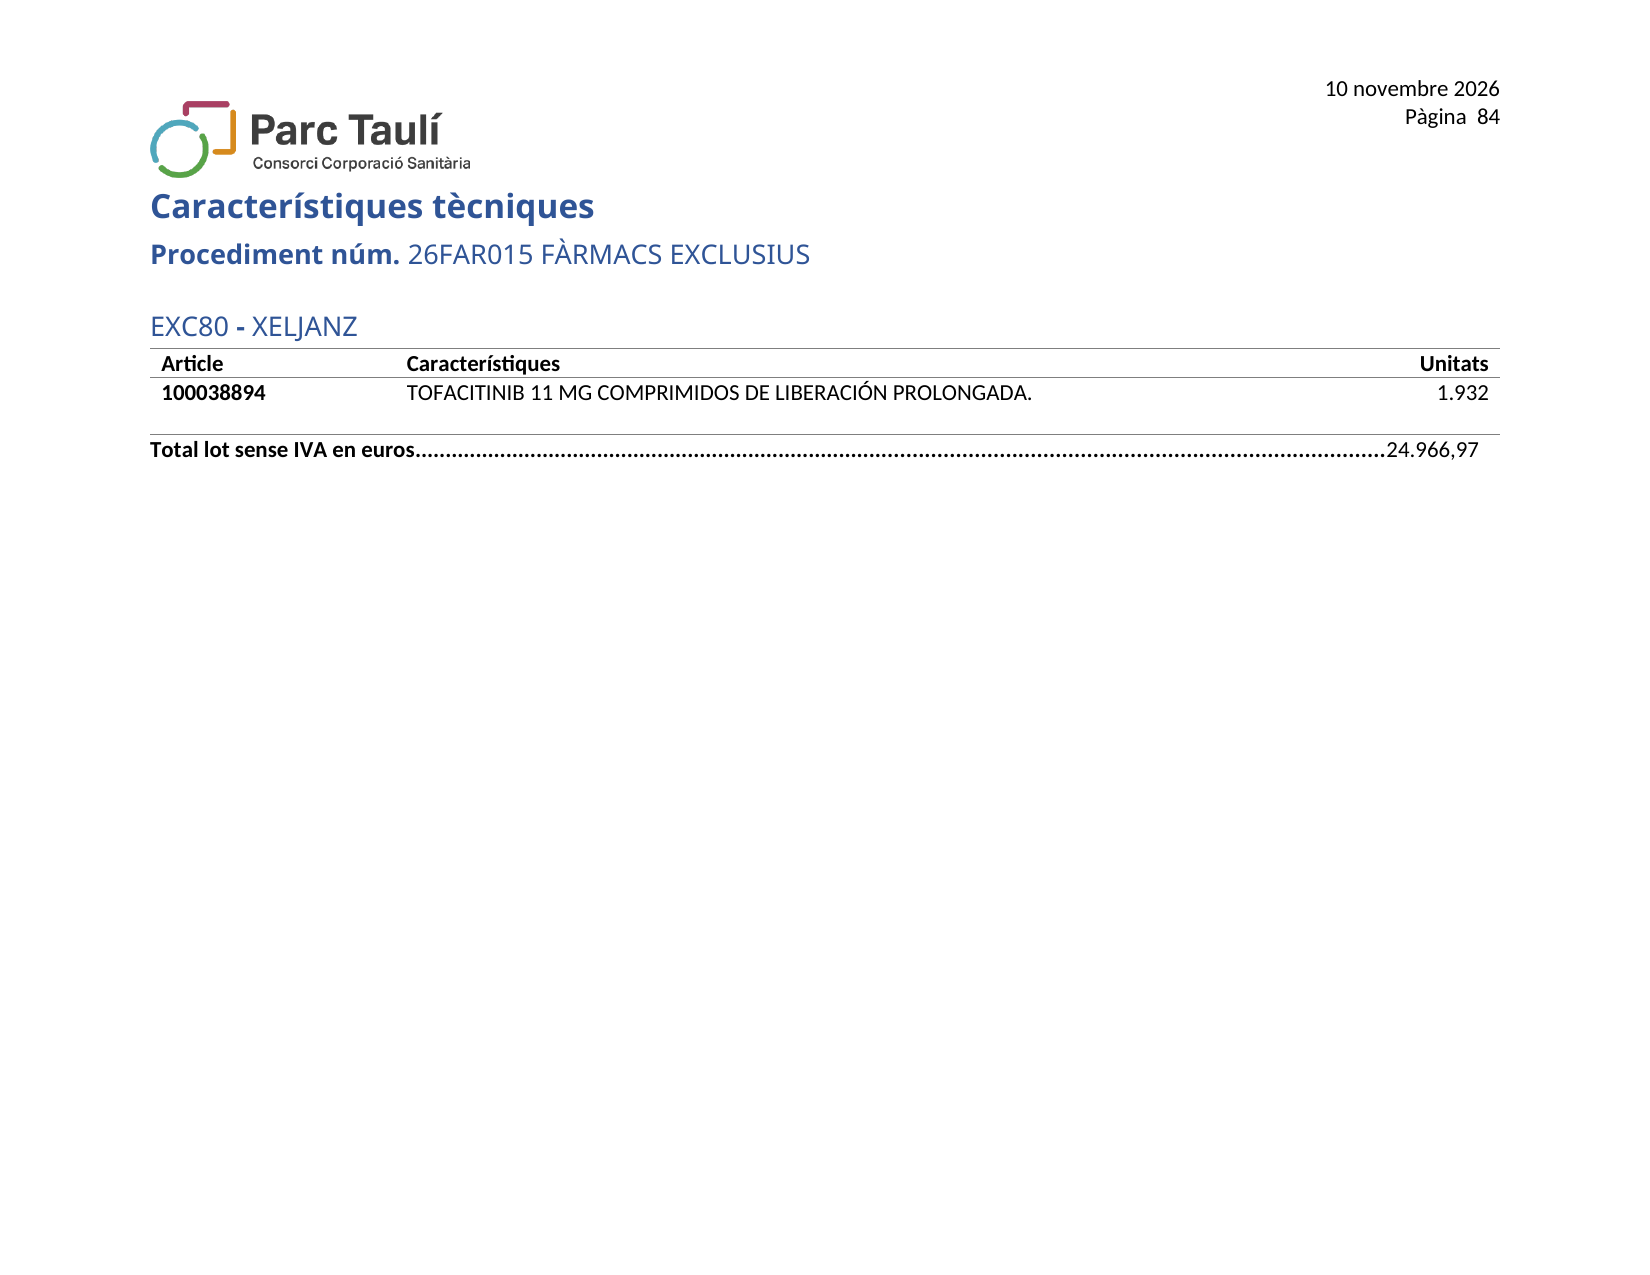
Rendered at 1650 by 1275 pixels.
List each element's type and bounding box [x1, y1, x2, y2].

picture [150, 101, 470, 178]
